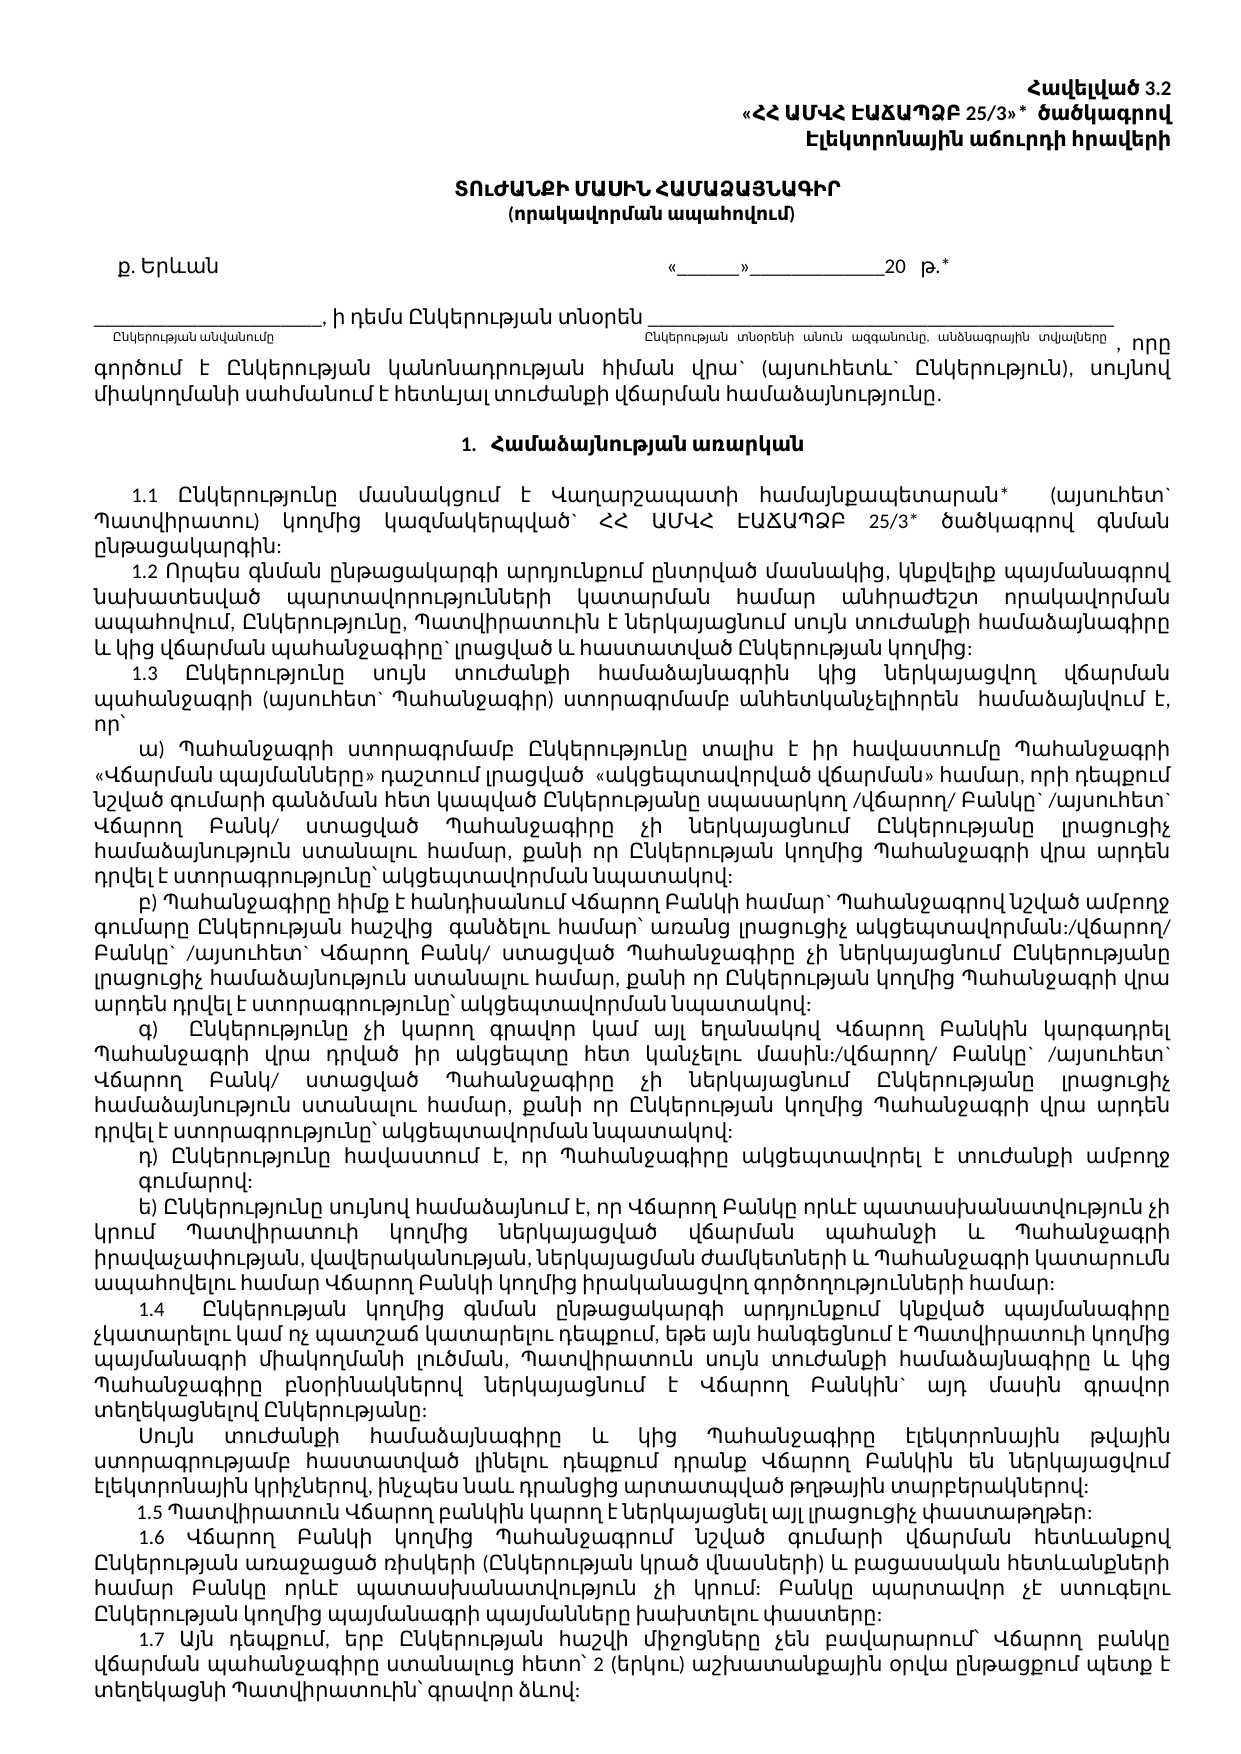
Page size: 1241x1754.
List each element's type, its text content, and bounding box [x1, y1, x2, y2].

text Ընկերության անվանումը Ընկերության տնօրենի անուն ազգանունը, անձնագրային տվյալները , որը գործում է Ընկերության կանոնադրության հիման վրա` (այսուհետև` Ընկերություն), սույնով միակողմանի սահմանում է հետևյալ տուժանքի վճարման համաձայնությունը. [94, 330, 1171, 406]
text 1.7 Այն դեպքում, երբ Ընկերության հաշվի միջոցները չեն բավարարում՝ Վճարող բանկը վճարման պահանջագիրը ստանալուց հետո՝ 2 (երկու) աշխատանքային օրվա ընթացքում պետք է տեղեկացնի Պատվիրատուին՝ գրավոր ձևով: [94, 1626, 1171, 1702]
text Հավելված 3.2 [94, 75, 1171, 100]
text բ) Պահանջագիրը հիմք է հանդիսանում Վճարող Բանկի համար` Պահանջագրով նշված ամբողջ գումարը Ընկերության հաշվից գանձելու համար՝ առանց լրացուցիչ ակցեպտավորման:/վճարող/ Բանկը` /այսուհետ` Վճարող Բանկ/ ստացված Պահանջագիրը չի ներկայացնում Ընկերությանը լրացուցիչ համաձայնություն ստանալու համար, քանի որ Ընկերության կողմից Պահանջագրի վրա արդեն դրվել է ստորագրությունը՝ ակցեպտավորման նպատակով: [94, 889, 1171, 1016]
text Սույն տուժանքի համաձայնագիրը և կից Պահանջագիրը էլեկտրոնային թվային ստորագրությամբ հաստատված լինելու դեպքում դրանք Վճարող Բանկին են ներկայացվում էլեկտրոնային կրիչներով, ինչպես նաև դրանցից արտատպված թղթային տարբերակներով: [94, 1423, 1171, 1499]
text 1.4 Ընկերության կողմից գնման ընթացակարգի արդյունքում կնքված պայմանագիրը չկատարելու կամ ոչ պատշաճ կատարելու դեպքում, եթե այն հանգեցնում է Պատվիրատուի կողմից պայմանագրի միակողմանի լուծման, Պատվիրատուն սույն տուժանքի համաձայնագիրը և կից Պահանջագիրը բնօրինակներով ներկայացնում է Վճարող Բանկին` այդ մասին գրավոր տեղեկացնելով Ընկերությանը: [94, 1296, 1171, 1423]
text 1.2 Որպես գնման ընթացակարգի արդյունքում ընտրված մասնակից, կնքվելիք պայմանագրով նախատեսված պարտավորությունների կատարման համար անհրաժեշտ որակավորման ապահովում, Ընկերությունը, Պատվիրատուին է ներկայացնում սույն տուժանքի համաձայնագիրը և կից վճարման պահանջագիրը` լրացված և հաստատված Ընկերության կողմից: [94, 559, 1171, 660]
text դ) Ընկերությունը հավաստում է, որ Պահանջագիրը ակցեպտավորել է տուժանքի ամբողջ գումարով: [138, 1143, 1171, 1194]
text Էլեկտրոնային աճուրդի հրավերի [94, 126, 1171, 151]
text 1.3 Ընկերությունը սույն տուժանքի համաձայնագրին կից ներկայացվող վճարման պահանջագրի (այսուհետ` Պահանջագիր) ստորագրմամբ անհետկանչելիորեն համաձայնվում է, որ՝ [94, 660, 1171, 737]
text գ) Ընկերությունը չի կարող գրավոր կամ այլ եղանակով Վճարող Բանկին կարգադրել Պահանջագրի վրա դրված իր ակցեպտը հետ կանչելու մասին:/վճարող/ Բանկը` /այսուհետ` Վճարող Բանկ/ ստացված Պահանջագիրը չի ներկայացնում Ընկերությանը լրացուցիչ համաձայնություն ստանալու համար, քանի որ Ընկերության կողմից Պահանջագրի վրա արդեն դրվել է ստորագրությունը՝ ակցեպտավորման նպատակով: [94, 1016, 1171, 1143]
text 1.5 Պատվիրատուն Վճարող բանկին կարող է ներկայացնել այլ լրացուցիչ փաստաթղթեր: [94, 1499, 1171, 1524]
text ա) Պահանջագրի ստորագրմամբ Ընկերությունը տալիս է իր հավաստումը Պահանջագրի «Վճարման պայմանները» դաշտում լրացված «ակցեպտավորված վճարման» համար, որի դեպքում նշված գումարի գանձման հետ կապված Ընկերությանը սպասարկող /վճարող/ Բանկը` /այսուհետ` Վճարող Բանկ/ ստացված Պահանջագիրը չի ներկայացնում Ընկերությանը լրացուցիչ համաձայնություն ստանալու համար, քանի որ Ընկերության կողմից Պահանջագրի վրա արդեն դրվել է ստորագրությունը՝ ակցեպտավորման նպատակով: [94, 737, 1171, 889]
text 1.1 Ընկերությունը մասնակցում է Վաղարշապատի համայնքապետարան* (այսուհետ` Պատվիրատու) կողմից կազմակերպված` ՀՀ ԱՄՎՀ ԷԱՃԱՊՁԲ 25/3* ծածկագրով գնման ընթացակարգին: [94, 482, 1171, 559]
text «ՀՀ ԱՄՎՀ ԷԱՃԱՊՁԲ 25/3»* ծածկագրով [94, 100, 1171, 126]
text ______________________, ի դեմս Ընկերության տնօրեն _____________________________________________ [94, 304, 1171, 330]
text ե) Ընկերությունը սույնով համաձայնում է, որ Վճարող Բանկը որևէ պատասխանատվություն չի կրում Պատվիրատուի կողմից ներկայացված վճարման պահանջի և Պահանջագրի իրավաչափության, վավերականության, ներկայացման ժամկետների և Պահանջագրի կատարումն ապահովելու համար Վճարող Բանկի կողմից իրականացվող գործողությունների համար: [94, 1194, 1171, 1296]
text (որակավորման ապահովում) [94, 202, 1171, 225]
text 1. Համաձայնության առարկան [94, 432, 1171, 457]
text ք. Երևան «______»_____________20 թ.* [94, 254, 1171, 279]
text ՏՈւԺԱՆՔԻ ՄԱՍԻՆ ՀԱՄԱՁԱՅՆԱԳԻՐ [94, 177, 1171, 202]
text 1.6 Վճարող Բանկի կողմից Պահանջագրում նշված գումարի վճարման հետևանքով Ընկերության առաջացած ռիսկերի (Ընկերության կրած վնասների) և բացասական հետևանքների համար Բանկը որևէ պատասխանատվություն չի կրում: Բանկը պարտավոր չէ ստուգելու Ընկերության կողմից պայմանագրի պայմանները խախտելու փաստերը: [94, 1524, 1171, 1626]
